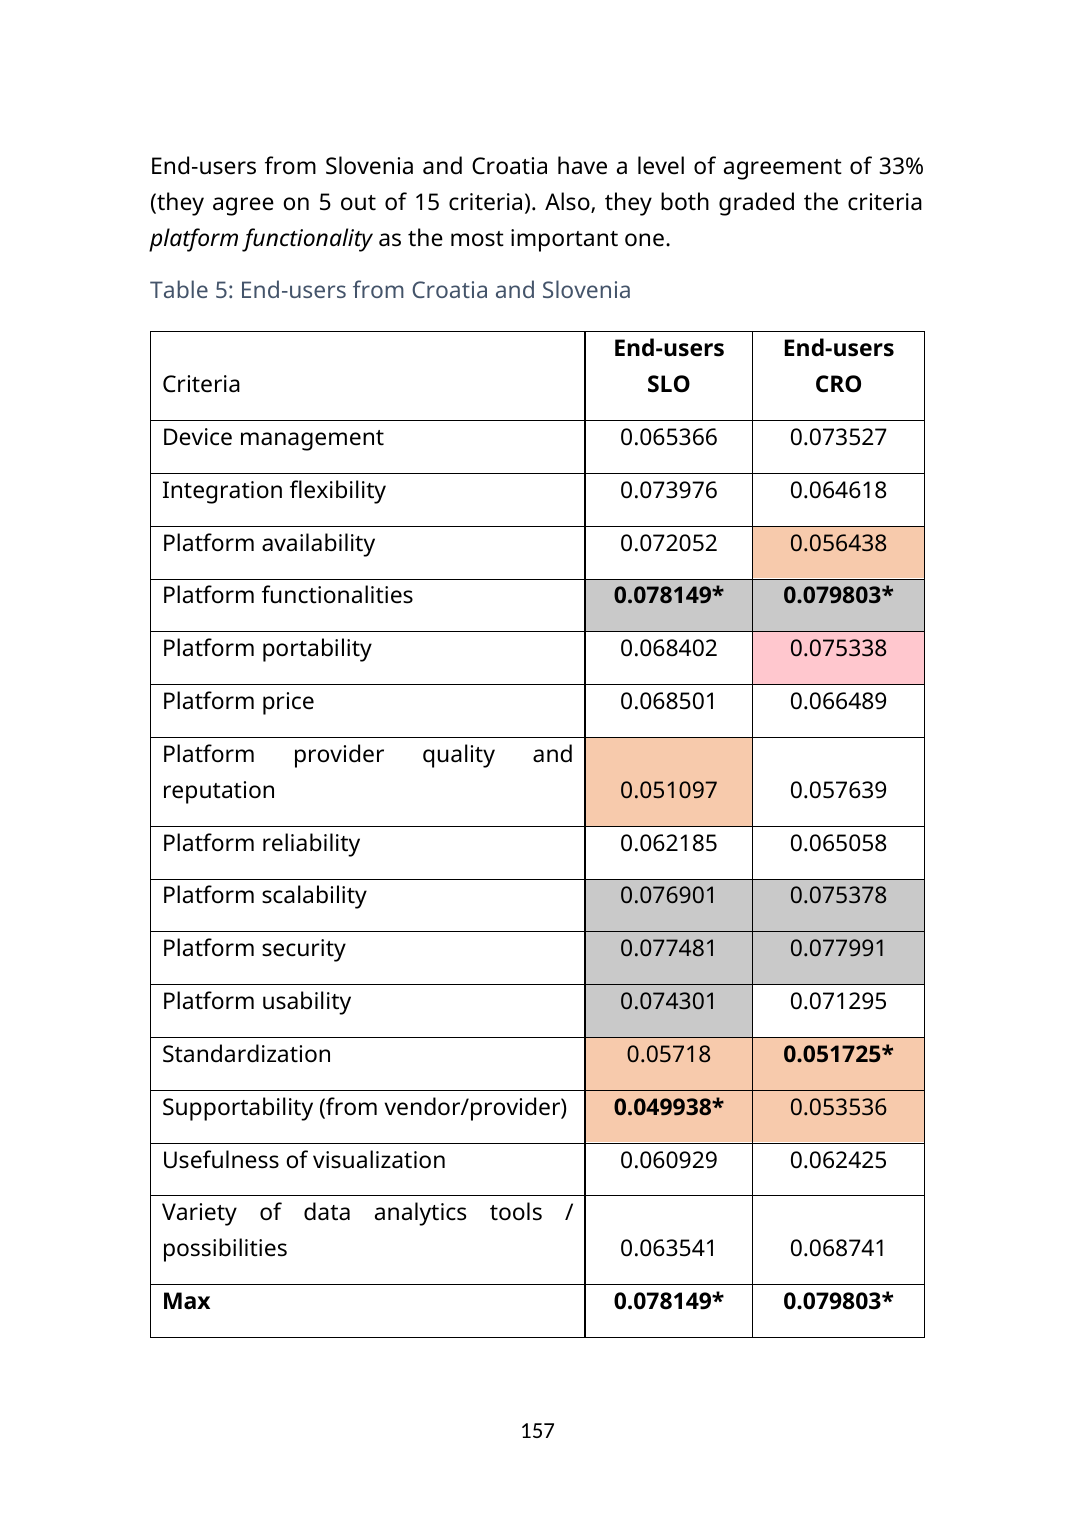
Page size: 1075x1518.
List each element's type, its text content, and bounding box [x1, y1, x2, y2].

table_cell Platform reliability [151, 827, 584, 878]
table_cell 0.074301 [586, 985, 752, 1037]
table_header Criteria [151, 332, 584, 420]
table_cell 0.062425 [753, 1144, 924, 1195]
table_cell 0.065058 [753, 827, 924, 878]
table_cell Platform availability [151, 527, 584, 578]
table_cell 0.073976 [586, 474, 752, 526]
text End-users from Slovenia and Croatia have a level of agreement of 33% (they agree on 5 out of 15 criteria). Also, they both graded the criteria platform functionality as the most important one. [150, 150, 925, 253]
table_cell Platform security [151, 932, 584, 984]
table_cell Usefulness of visualization [151, 1144, 584, 1195]
table_cell Supportability (from vendor/provider) [151, 1091, 584, 1142]
table_cell 0.078149* [586, 1285, 752, 1337]
table_header End-users SLO [586, 332, 752, 420]
table_cell 0.053536 [753, 1091, 924, 1142]
table_cell Platform portability [151, 632, 584, 684]
table_cell Platform price [151, 685, 584, 737]
table_cell Standardization [151, 1038, 584, 1090]
table_cell 0.079803* [753, 1285, 924, 1337]
table_cell 0.065366 [586, 421, 752, 473]
table_cell 0.075378 [753, 880, 924, 931]
table_header End-users CRO [753, 332, 924, 420]
table_cell Integration flexibility [151, 474, 584, 526]
table_cell 0.068501 [586, 685, 752, 737]
table_cell 0.066489 [753, 685, 924, 737]
table_cell 0.068741 [753, 1196, 924, 1284]
table_cell 0.077481 [586, 932, 752, 984]
table_cell 0.063541 [586, 1196, 752, 1284]
table_cell Platform usability [151, 985, 584, 1037]
table_cell 0.056438 [753, 527, 924, 578]
text Table 5: End-users from Croatia and Slovenia [150, 274, 925, 306]
table_cell 0.062185 [586, 827, 752, 878]
table_cell 0.079803* [753, 580, 924, 631]
table_cell 0.068402 [586, 632, 752, 684]
table_cell Max [151, 1285, 584, 1337]
table_cell Platform scalability [151, 880, 584, 931]
table_cell Platform provider quality and reputation [151, 738, 584, 826]
table_cell 0.049938* [586, 1091, 752, 1142]
table_cell 0.057639 [753, 738, 924, 826]
table_cell 0.072052 [586, 527, 752, 578]
table_cell 0.075338 [753, 632, 924, 684]
table_cell 0.051097 [586, 738, 752, 826]
table_cell 0.078149* [586, 580, 752, 631]
table_cell 0.05718 [586, 1038, 752, 1090]
table_cell 0.076901 [586, 880, 752, 931]
table_cell Device management [151, 421, 584, 473]
table_cell 0.064618 [753, 474, 924, 526]
table_cell Platform functionalities [151, 580, 584, 631]
table_cell 0.073527 [753, 421, 924, 473]
table_cell 0.077991 [753, 932, 924, 984]
table_cell 0.060929 [586, 1144, 752, 1195]
table_cell 0.071295 [753, 985, 924, 1037]
table_cell 0.051725* [753, 1038, 924, 1090]
table_cell Variety of data analytics tools / possibilities [151, 1196, 584, 1284]
